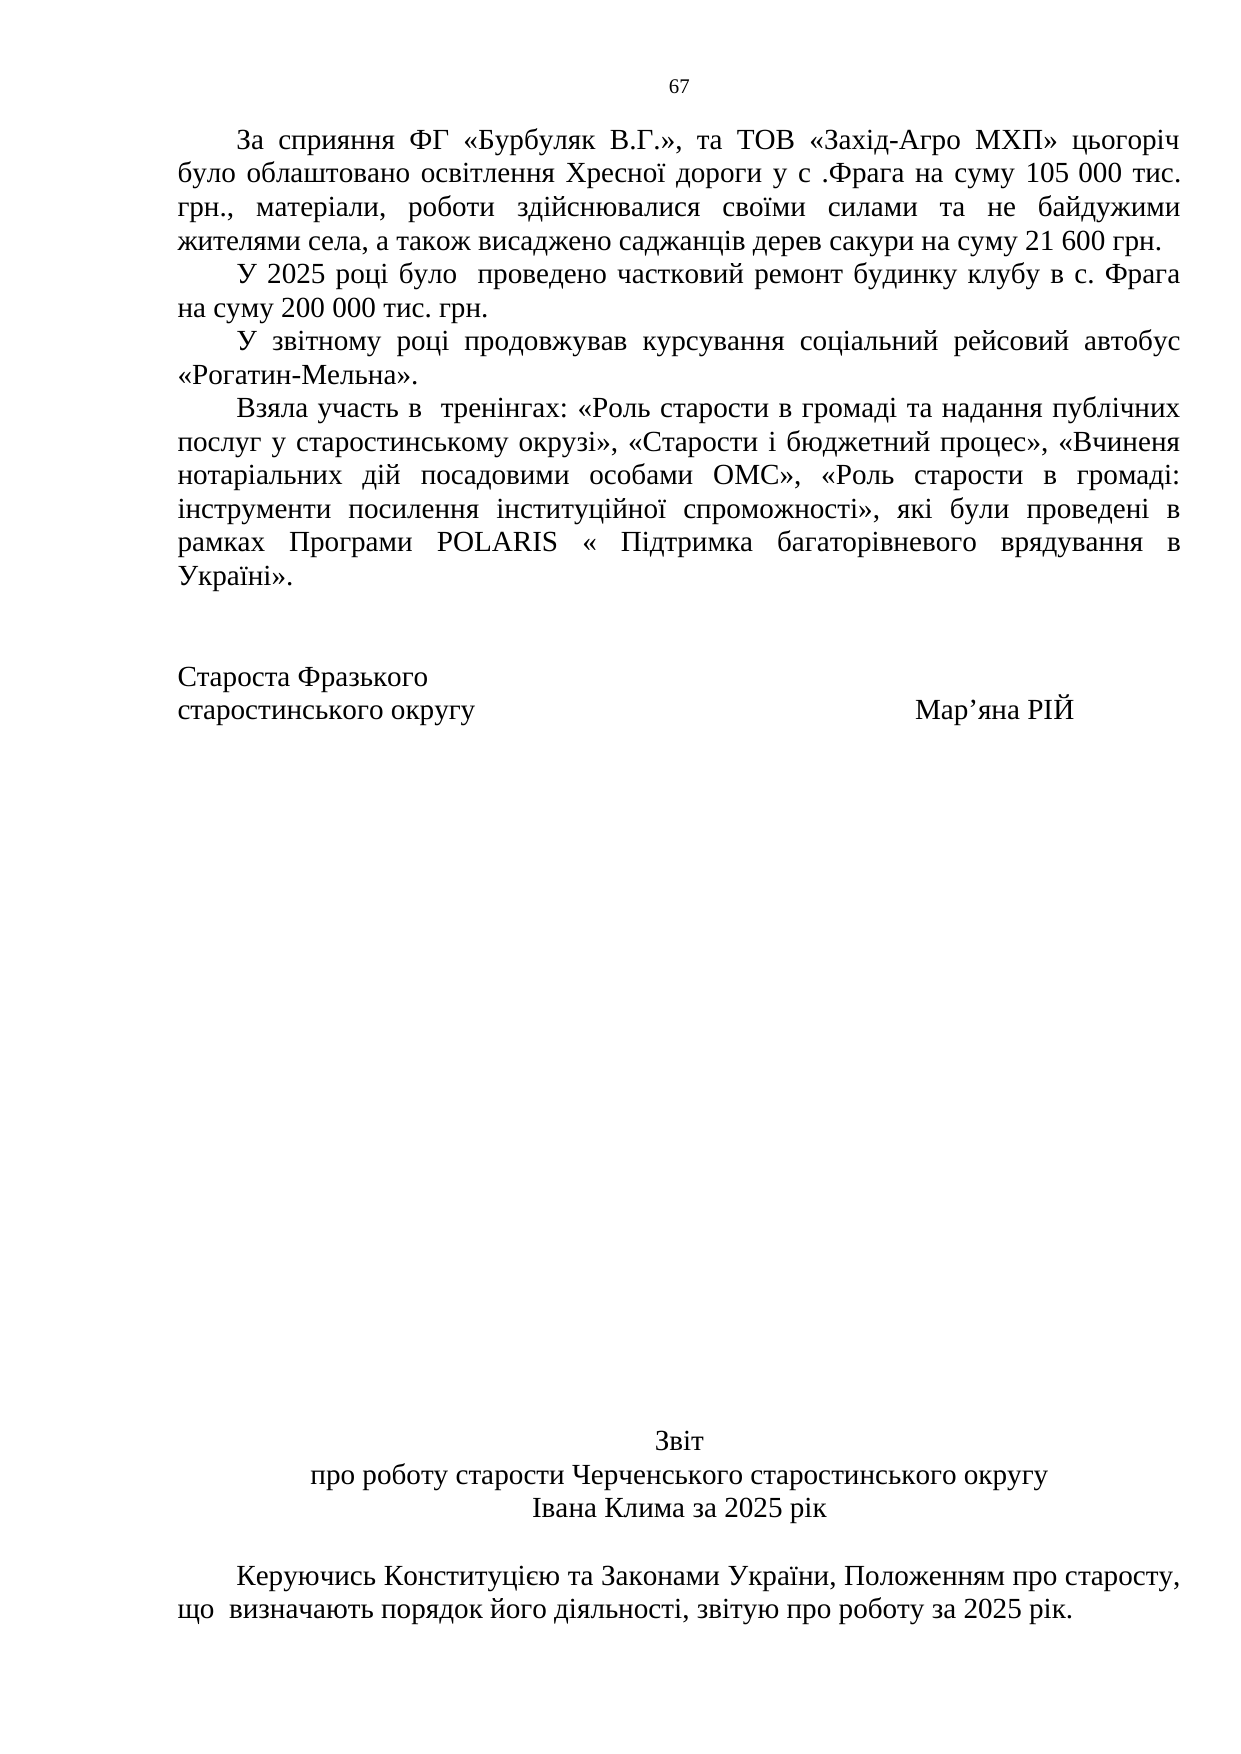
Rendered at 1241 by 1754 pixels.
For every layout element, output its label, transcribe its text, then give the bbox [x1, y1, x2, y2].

text про роботу старости Черченського старостинського округу [177, 1457, 1181, 1491]
text За сприяння ФГ «Бурбуляк В.Г.», та ТОВ «Захід-Агро МХП» цьогоріч було облаштовано освітлення Хресної дороги у с .Фрага на суму 105 000 тис. грн., матеріали, роботи здійснювалися своїми силами та не байдужими жителями села, а також висаджено саджанців дерев сакури на суму 21 600 грн. [177, 122, 1181, 256]
text Староста Фразького [177, 659, 1181, 692]
text Звіт [177, 1423, 1181, 1457]
text У звітному році продовжував курсування соціальний рейсовий автобус «Рогатин-Мельна». [177, 323, 1181, 390]
text Керуючись Конституцією та Законами України, Положенням про старосту, що визначають порядок його діяльності, звітую про роботу за 2025 рік. [177, 1558, 1181, 1625]
text У 2025 році було проведено частковий ремонт будинку клубу в с. Фрага на суму 200 000 тис. грн. [177, 256, 1181, 323]
text старостинського округу Мар’яна РІЙ [177, 692, 1181, 726]
text Взяла участь в тренінгах: «Роль старости в громаді та надання публічних послуг у старостинському окрузі», «Старости і бюджетний процес», «Вчиненя нотаріальних дій посадовими особами ОМС», «Роль старости в громаді: інструменти посилення інституційної спроможності», які були проведені в рамках Програми POLARIS « Підтримка багаторівневого врядування в Україні». [177, 390, 1181, 592]
text Івана Клима за 2025 рік [177, 1491, 1181, 1524]
